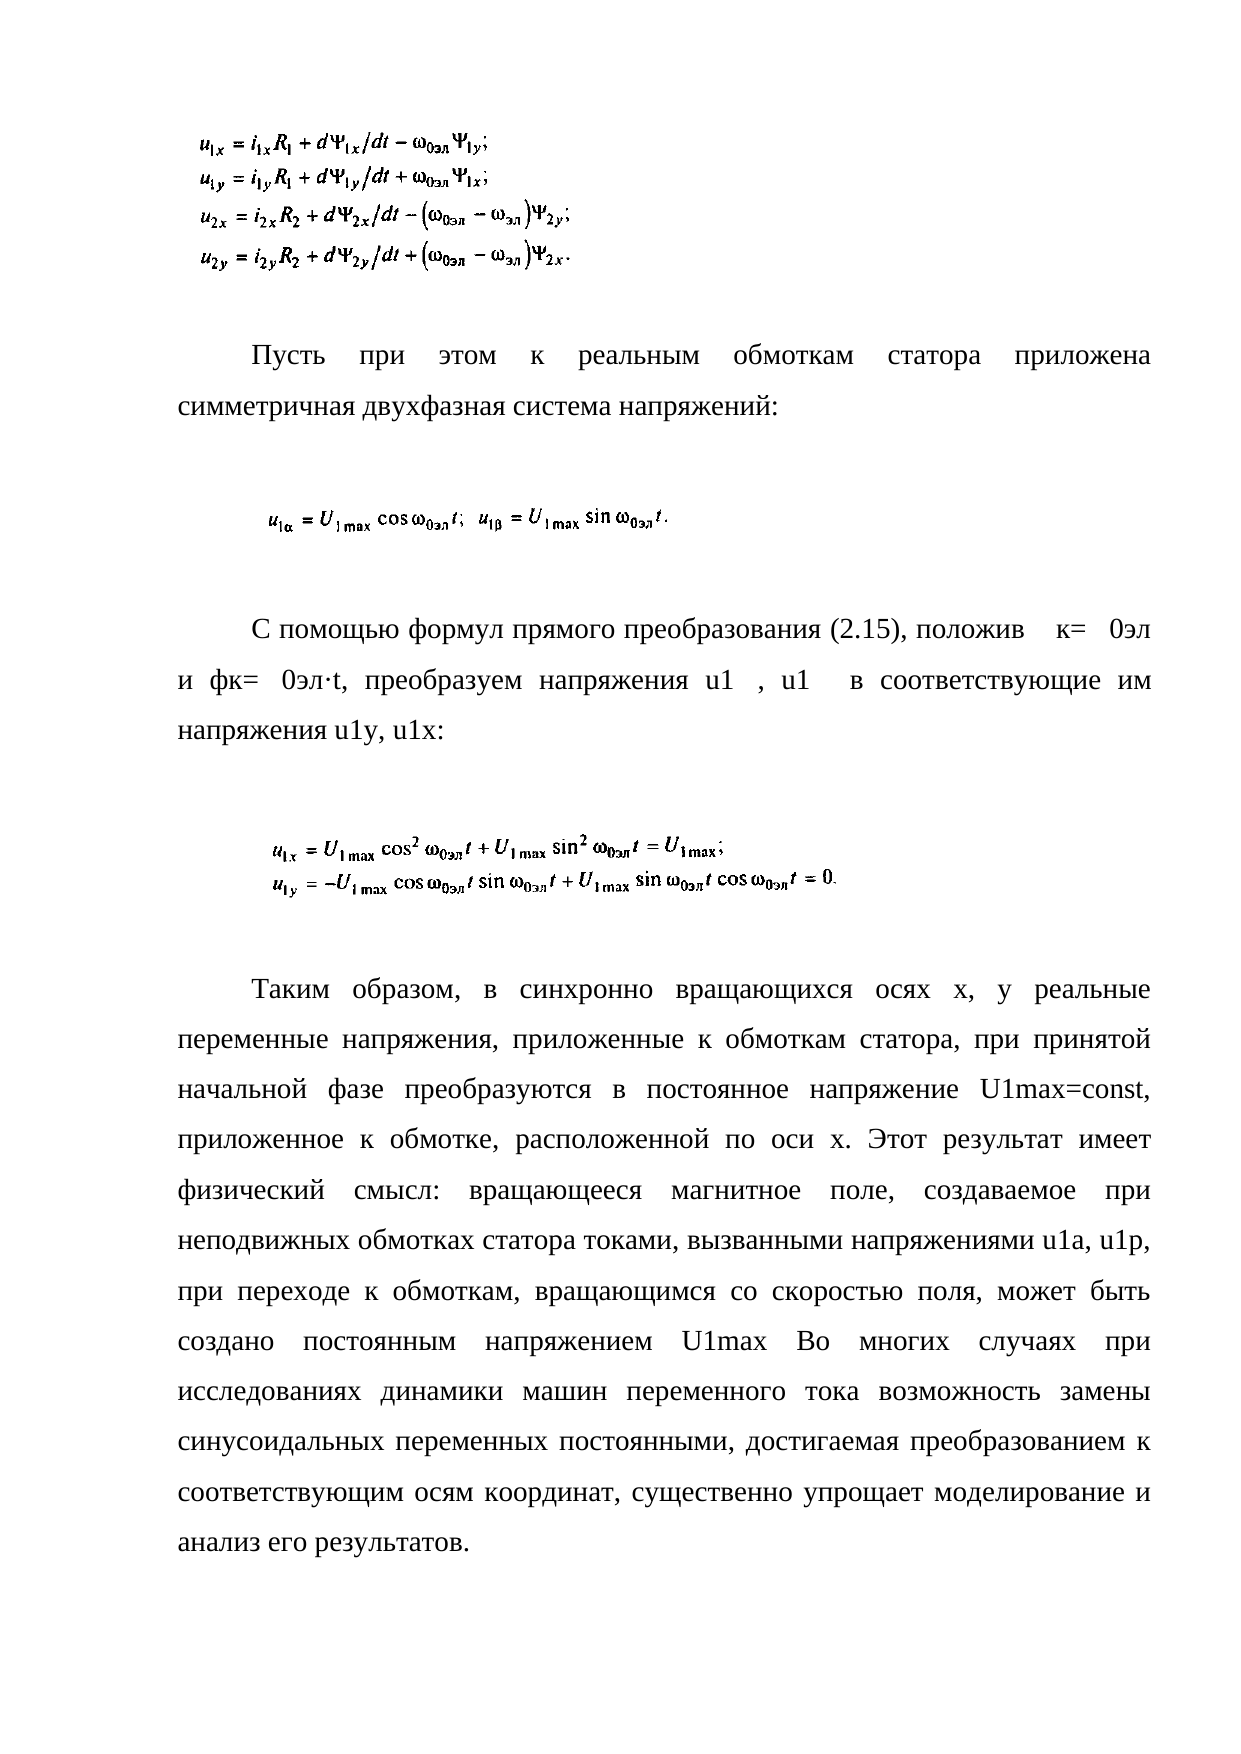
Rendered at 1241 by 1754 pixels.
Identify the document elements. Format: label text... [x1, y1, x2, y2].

picture [251, 812, 848, 904]
text С помощью формул прямого преобразования (2.15), положив к=0эл и фк=0эл·t, преобразуем напряжения u1, u1 в соответствующие им напряжения u1y, u1x: [177, 612, 1152, 746]
picture [251, 488, 694, 545]
text Пусть при этом к реальным обмоткам статора приложена симметричная двухфазная система напряжений: [177, 337, 1152, 421]
text Таким образом, в синхронно вращающихся осях х, у реальные переменные напряжения, приложенные к обмоткам статора, при принятой начальной фазе преобразуются в постоянное напряжение U1max=const, приложенное к обмотке, расположенной по оси х. Этот результат имеет физический смысл: вращающееся магнитное поле, создаваемое при неподвижных обмотках статора токами, вызванными напряжениями u1а, u1р, при переходе к обмоткам, вращающимся со скоростью поля, может быть создано постоянным напряжением U1max Во многих случаях при исследованиях динамики машин переменного тока возможность замены синусоидальных переменных постоянными, достигаемая преобразованием к соответствующим осям координат, существенно упрощает моделирование и анализ его результатов. [177, 971, 1152, 1558]
picture [177, 118, 593, 287]
